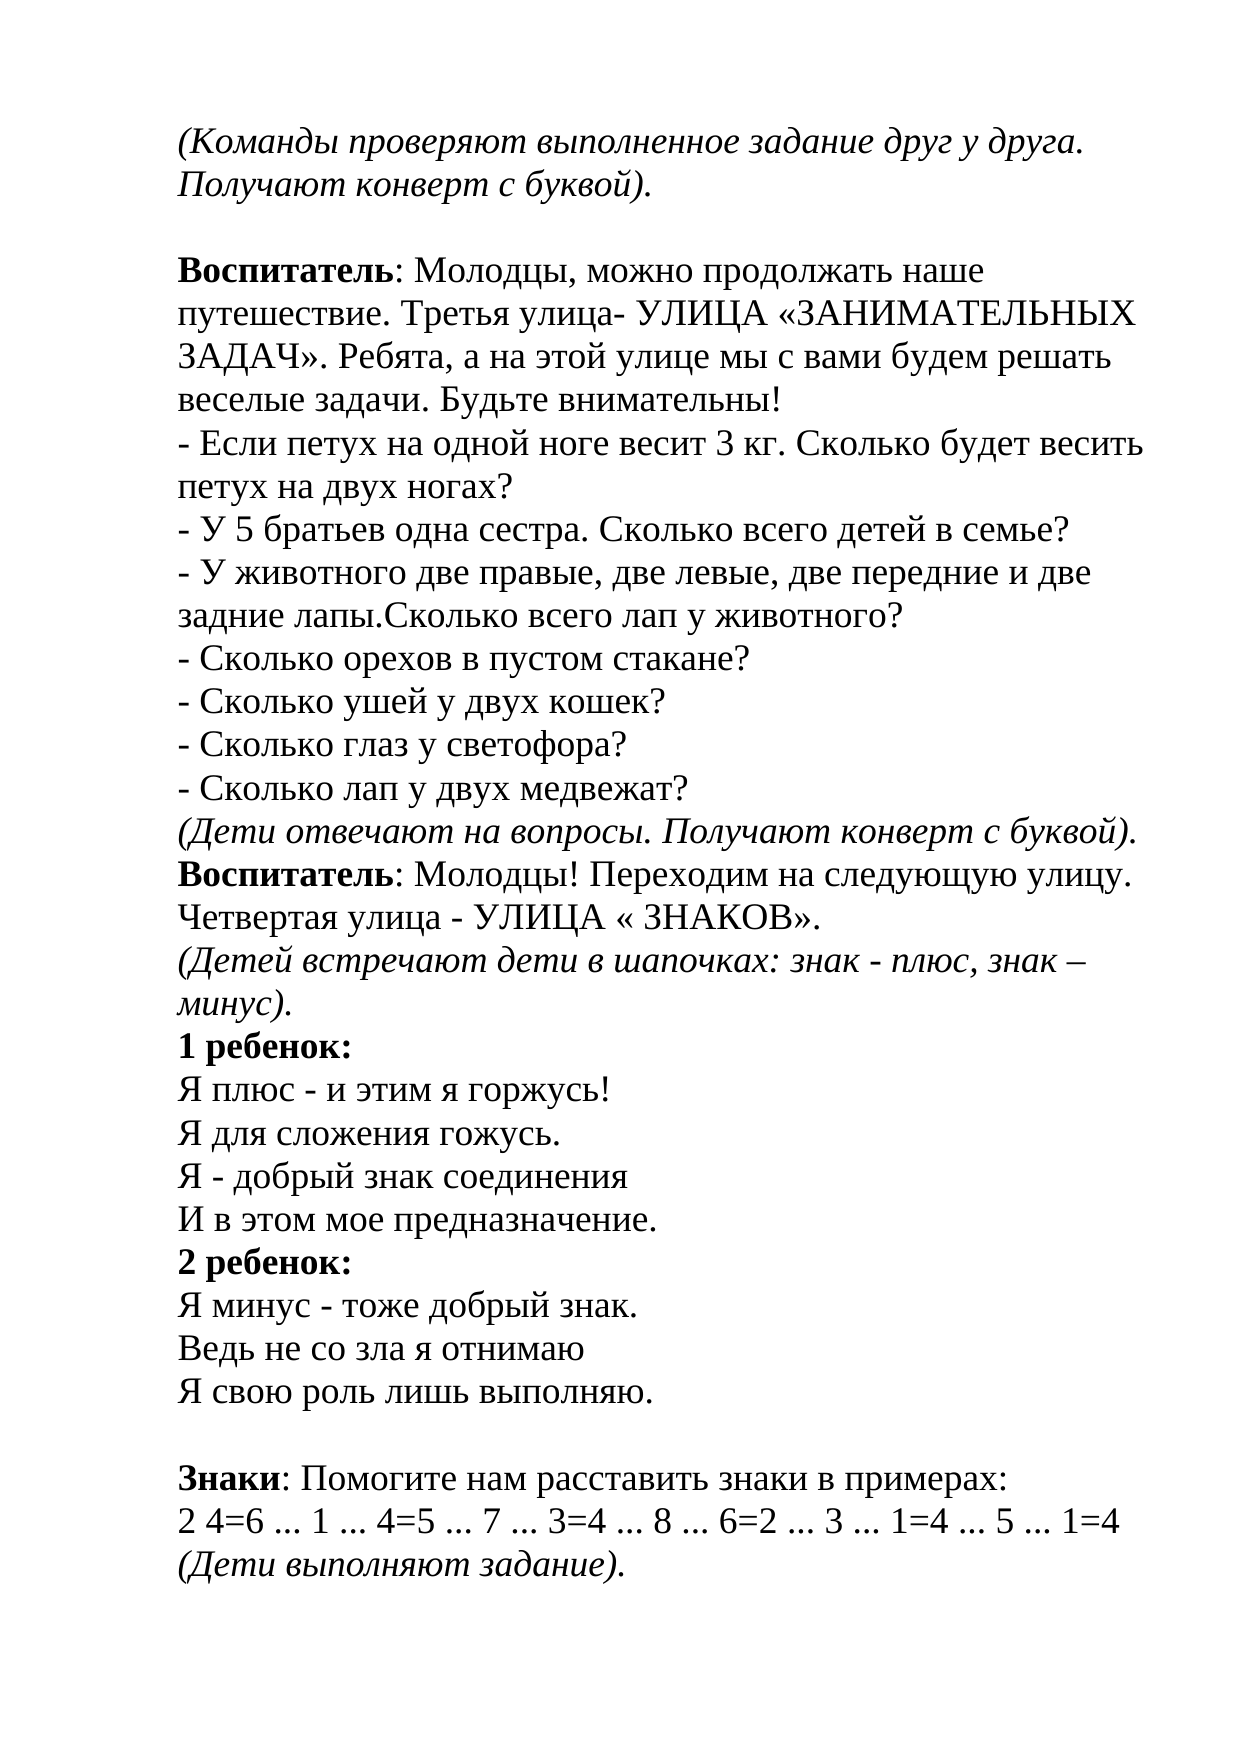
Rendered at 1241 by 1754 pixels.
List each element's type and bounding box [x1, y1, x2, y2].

text [177, 118, 1152, 1627]
